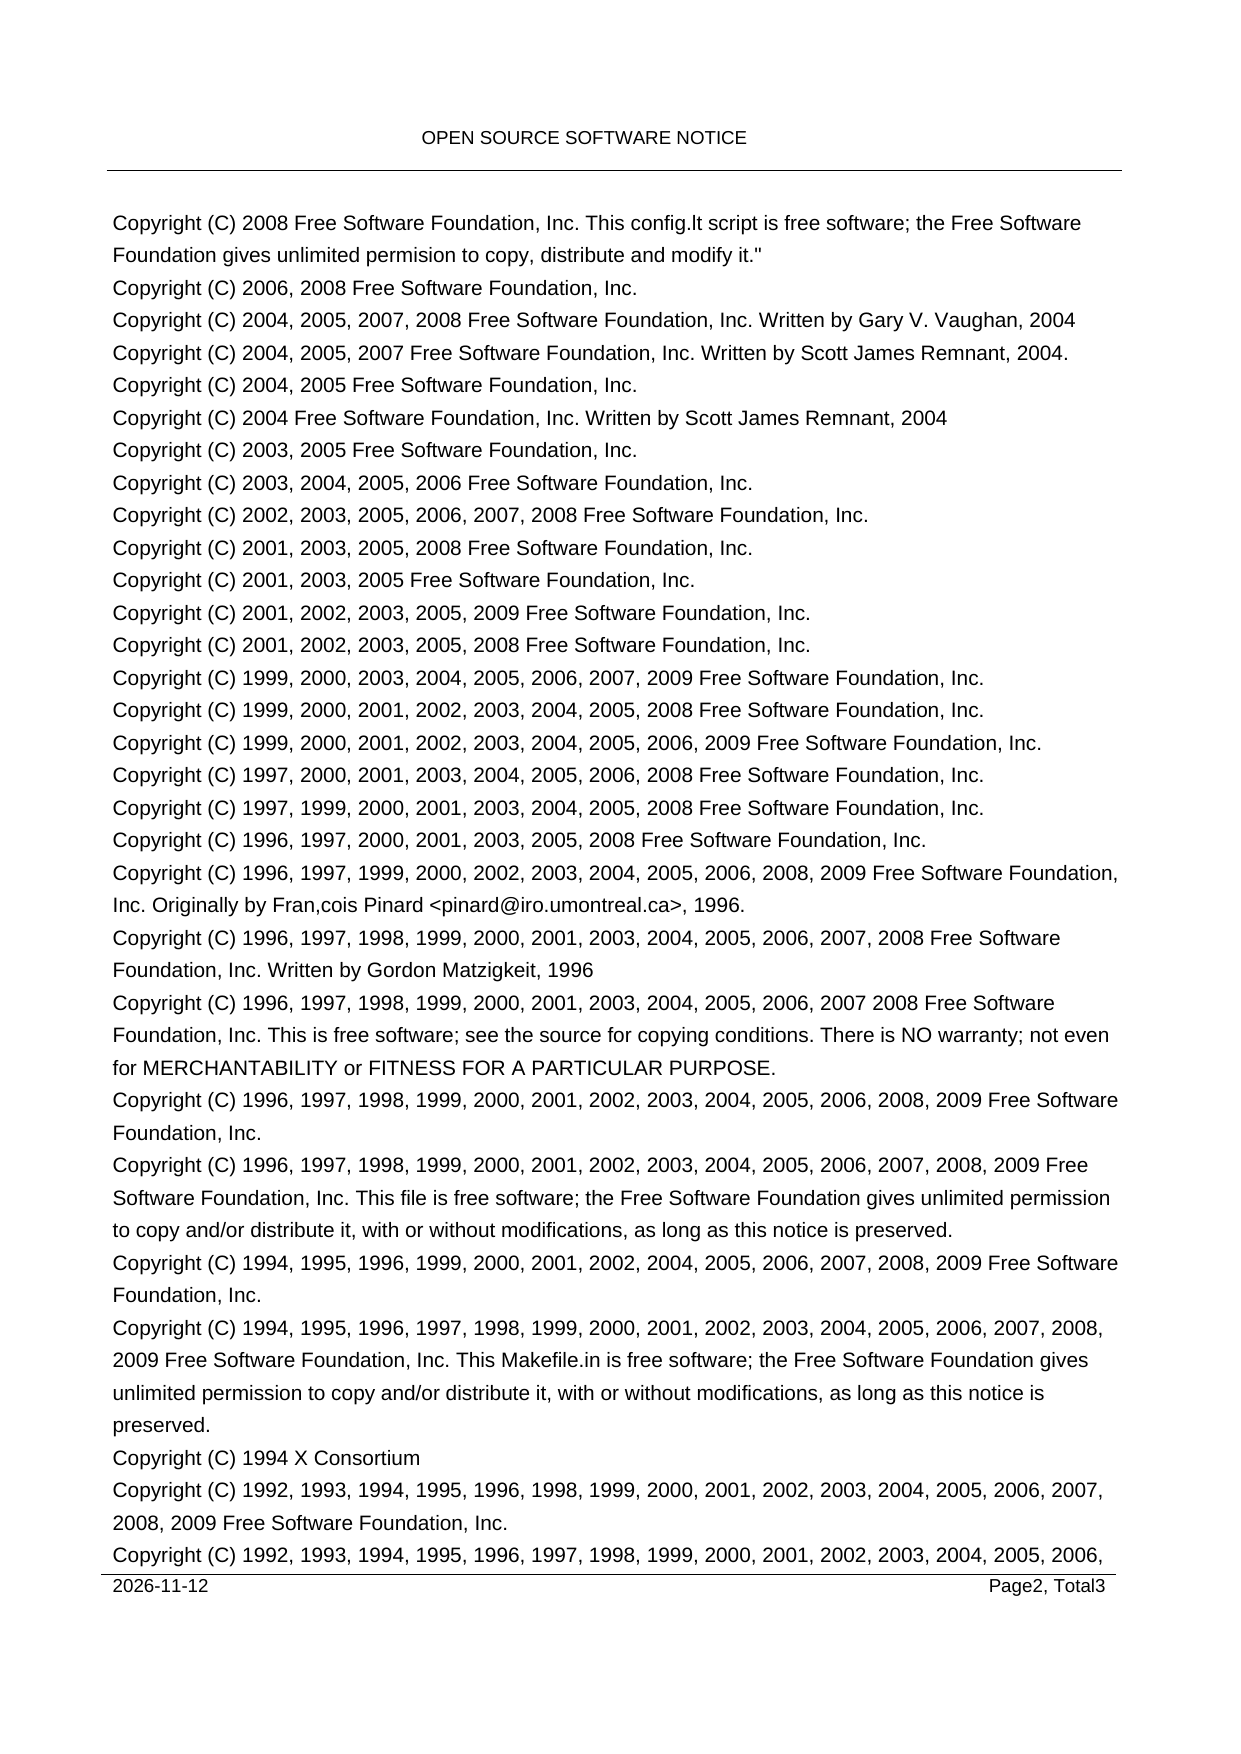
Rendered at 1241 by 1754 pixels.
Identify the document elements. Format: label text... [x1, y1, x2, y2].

text Copyright (C) 1999, 2000, 2003, 2004, 2005, 2006, 2007, 2009 Free Software Foundation, Inc. [112, 661, 1128, 694]
text Copyright (C) 2001, 2002, 2003, 2005, 2009 Free Software Foundation, Inc. [112, 596, 1128, 629]
text Copyright (C) 1996, 1997, 1998, 1999, 2000, 2001, 2003, 2004, 2005, 2006, 2007, 2008 Free Software Foundation, Inc. Written by Gordon Matzigkeit, 1996 [112, 921, 1128, 986]
text Copyright (C) 1994, 1995, 1996, 1999, 2000, 2001, 2002, 2004, 2005, 2006, 2007, 2008, 2009 Free Software Foundation, Inc. [112, 1246, 1128, 1311]
text Copyright (C) 1996, 1997, 1998, 1999, 2000, 2001, 2003, 2004, 2005, 2006, 2007 2008 Free Software Foundation, Inc. This is free software; see the source for copying conditions. There is NO warranty; not even for MERCHANTABILITY or FITNESS FOR A PARTICULAR PURPOSE. [112, 986, 1128, 1084]
text Copyright (C) 1996, 1997, 1998, 1999, 2000, 2001, 2002, 2003, 2004, 2005, 2006, 2008, 2009 Free Software Foundation, Inc. [112, 1084, 1128, 1149]
text Copyright (C) 1999, 2000, 2001, 2002, 2003, 2004, 2005, 2008 Free Software Foundation, Inc. [112, 694, 1128, 726]
text Copyright (C) 2008 Free Software Foundation, Inc. This config.lt script is free software; the Free Software Foundation gives unlimited permision to copy, distribute and modify it." [112, 206, 1128, 271]
text Copyright (C) 1996, 1997, 2000, 2001, 2003, 2005, 2008 Free Software Foundation, Inc. [112, 824, 1128, 856]
text Copyright (C) 2006, 2008 Free Software Foundation, Inc. [112, 271, 1128, 304]
text Copyright (C) 1999, 2000, 2001, 2002, 2003, 2004, 2005, 2006, 2009 Free Software Foundation, Inc. [112, 726, 1128, 759]
text Copyright (C) 2004 Free Software Foundation, Inc. Written by Scott James Remnant, 2004 [112, 401, 1128, 434]
text Copyright (C) 1996, 1997, 1998, 1999, 2000, 2001, 2002, 2003, 2004, 2005, 2006, 2007, 2008, 2009 Free Software Foundation, Inc. This file is free software; the Free Software Foundation gives unlimited permission to copy and/or distribute it, with or without modifications, as long as this notice is preserved. [112, 1149, 1128, 1246]
text Copyright (C) 1992, 1993, 1994, 1995, 1996, 1998, 1999, 2000, 2001, 2002, 2003, 2004, 2005, 2006, 2007, 2008, 2009 Free Software Foundation, Inc. [112, 1474, 1128, 1539]
text Copyright (C) 1994 X Consortium [112, 1441, 1128, 1474]
text Copyright (C) 2003, 2004, 2005, 2006 Free Software Foundation, Inc. [112, 466, 1128, 499]
text Copyright (C) 2001, 2003, 2005, 2008 Free Software Foundation, Inc. [112, 531, 1128, 564]
text Copyright (C) 1997, 2000, 2001, 2003, 2004, 2005, 2006, 2008 Free Software Foundation, Inc. [112, 759, 1128, 791]
text Copyright (C) 2004, 2005, 2007, 2008 Free Software Foundation, Inc. Written by Gary V. Vaughan, 2004 [112, 304, 1128, 336]
text Copyright (C) 2003, 2005 Free Software Foundation, Inc. [112, 434, 1128, 466]
text Copyright (C) 2002, 2003, 2005, 2006, 2007, 2008 Free Software Foundation, Inc. [112, 499, 1128, 531]
text Copyright (C) 2001, 2003, 2005 Free Software Foundation, Inc. [112, 564, 1128, 596]
text Copyright (C) 1994, 1995, 1996, 1997, 1998, 1999, 2000, 2001, 2002, 2003, 2004, 2005, 2006, 2007, 2008, 2009 Free Software Foundation, Inc. This Makefile.in is free software; the Free Software Foundation gives unlimited permission to copy and/or distribute it, with or without modifications, as long as this notice is preserved. [112, 1311, 1128, 1441]
text Copyright (C) 2001, 2002, 2003, 2005, 2008 Free Software Foundation, Inc. [112, 629, 1128, 661]
text Copyright (C) 2004, 2005 Free Software Foundation, Inc. [112, 369, 1128, 401]
text Copyright (C) 1996, 1997, 1999, 2000, 2002, 2003, 2004, 2005, 2006, 2008, 2009 Free Software Foundation, Inc. Originally by Fran,cois Pinard <pinard@iro.umontreal.ca>, 1996. [112, 856, 1128, 921]
text Copyright (C) 2004, 2005, 2007 Free Software Foundation, Inc. Written by Scott James Remnant, 2004. [112, 336, 1128, 369]
text Copyright (C) 1997, 1999, 2000, 2001, 2003, 2004, 2005, 2008 Free Software Foundation, Inc. [112, 791, 1128, 824]
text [112, 1539, 1128, 1571]
